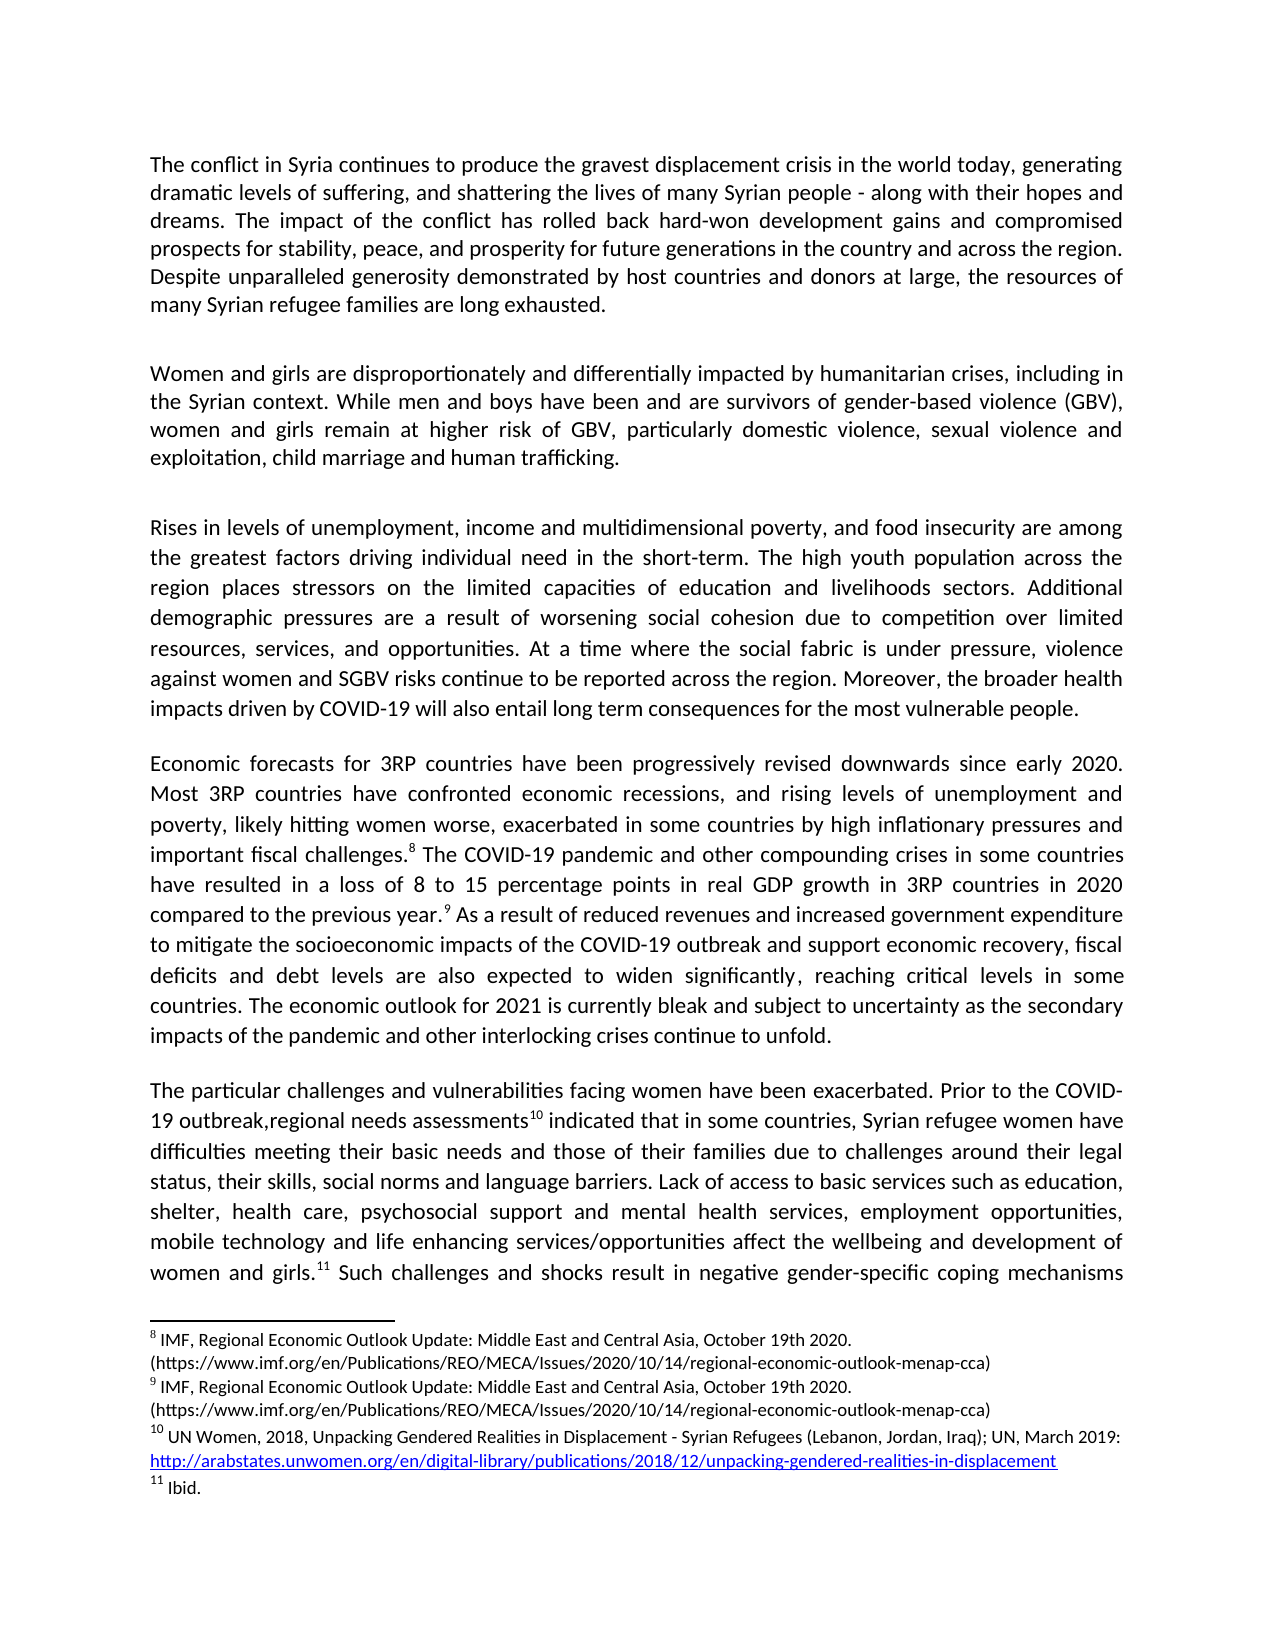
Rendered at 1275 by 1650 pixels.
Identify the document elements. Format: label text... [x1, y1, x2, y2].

text Economic forecasts for 3RP countries have been progressively revised downwards since early 2020. Most 3RP countries have confronted economic recessions, and rising levels of unemployment and poverty, likely hitting women worse, exacerbated in some countries by high inflationary pressures and important fiscal challenges. The COVID-19 pandemic and other compounding crises in some countries have resulted in a loss of 8 to 15 percentage points in real GDP growth in 3RP countries in 2020 compared to the previous year. As a result of reduced revenues and increased government expenditure to mitigate the socioeconomic impacts of the COVID-19 outbreak and support economic recovery, fiscal deficits and debt levels are also expected to widen significantly, reaching critical levels in some countries. The economic outlook for 2021 is currently bleak and subject to uncertainty as the secondary impacts of the pandemic and other interlocking crises continue to unfold. [150, 749, 1125, 1049]
text Rises in levels of unemployment, income and multidimensional poverty, and food insecurity are among the greatest factors driving individual need in the short-term. The high youth population across the region places stressors on the limited capacities of education and livelihoods sectors. Additional demographic pressures are a result of worsening social cohesion due to competition over limited resources, services, and opportunities. At a time where the social fabric is under pressure, violence against women and SGBV risks continue to be reported across the region. Moreover, the broader health impacts driven by COVID-19 will also entail long term consequences for the most vulnerable people. [150, 513, 1125, 722]
text Women and girls are disproportionately and differentially impacted by humanitarian crises, including in the Syrian context. While men and boys have been and are survivors of gender-based violence (GBV), women and girls remain at higher risk of GBV, particularly domestic violence, sexual violence and exploitation, child marriage and human trafficking. [150, 359, 1125, 472]
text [150, 1076, 1125, 1286]
text The conflict in Syria continues to produce the gravest displacement crisis in the world today, generating dramatic levels of suffering, and shattering the lives of many Syrian people - along with their hopes and dreams. The impact of the conflict has rolled back hard-won development gains and compromised prospects for stability, peace, and prosperity for future generations in the country and across the region. Despite unparalleled generosity demonstrated by host countries and donors at large, the resources of many Syrian refugee families are long exhausted. [150, 150, 1125, 318]
